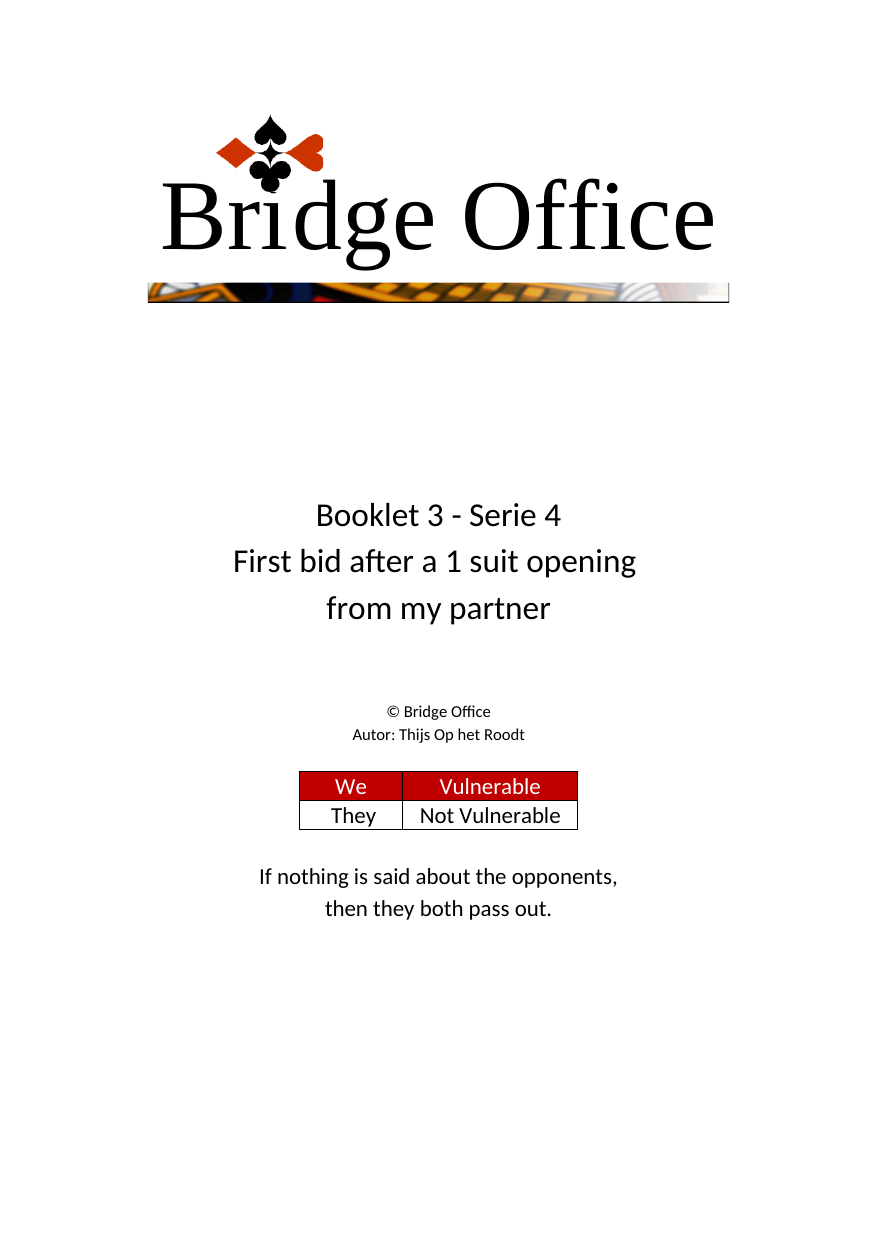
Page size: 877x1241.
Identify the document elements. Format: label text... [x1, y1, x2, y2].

text Autor: Thijs Op het Roodt [148, 724, 729, 744]
table_cell Not Vulnerable [403, 801, 577, 829]
picture [147, 283, 730, 303]
table_header We [300, 772, 402, 800]
table_header Vulnerable [403, 772, 577, 800]
text Booklet 3 - Serie 4 First bid after a 1 suit opening from my partner © Bridge Office [148, 447, 729, 721]
text then they both pass out. [148, 894, 729, 922]
text If nothing is said about the opponents, [148, 862, 729, 890]
table_cell They [300, 801, 402, 829]
